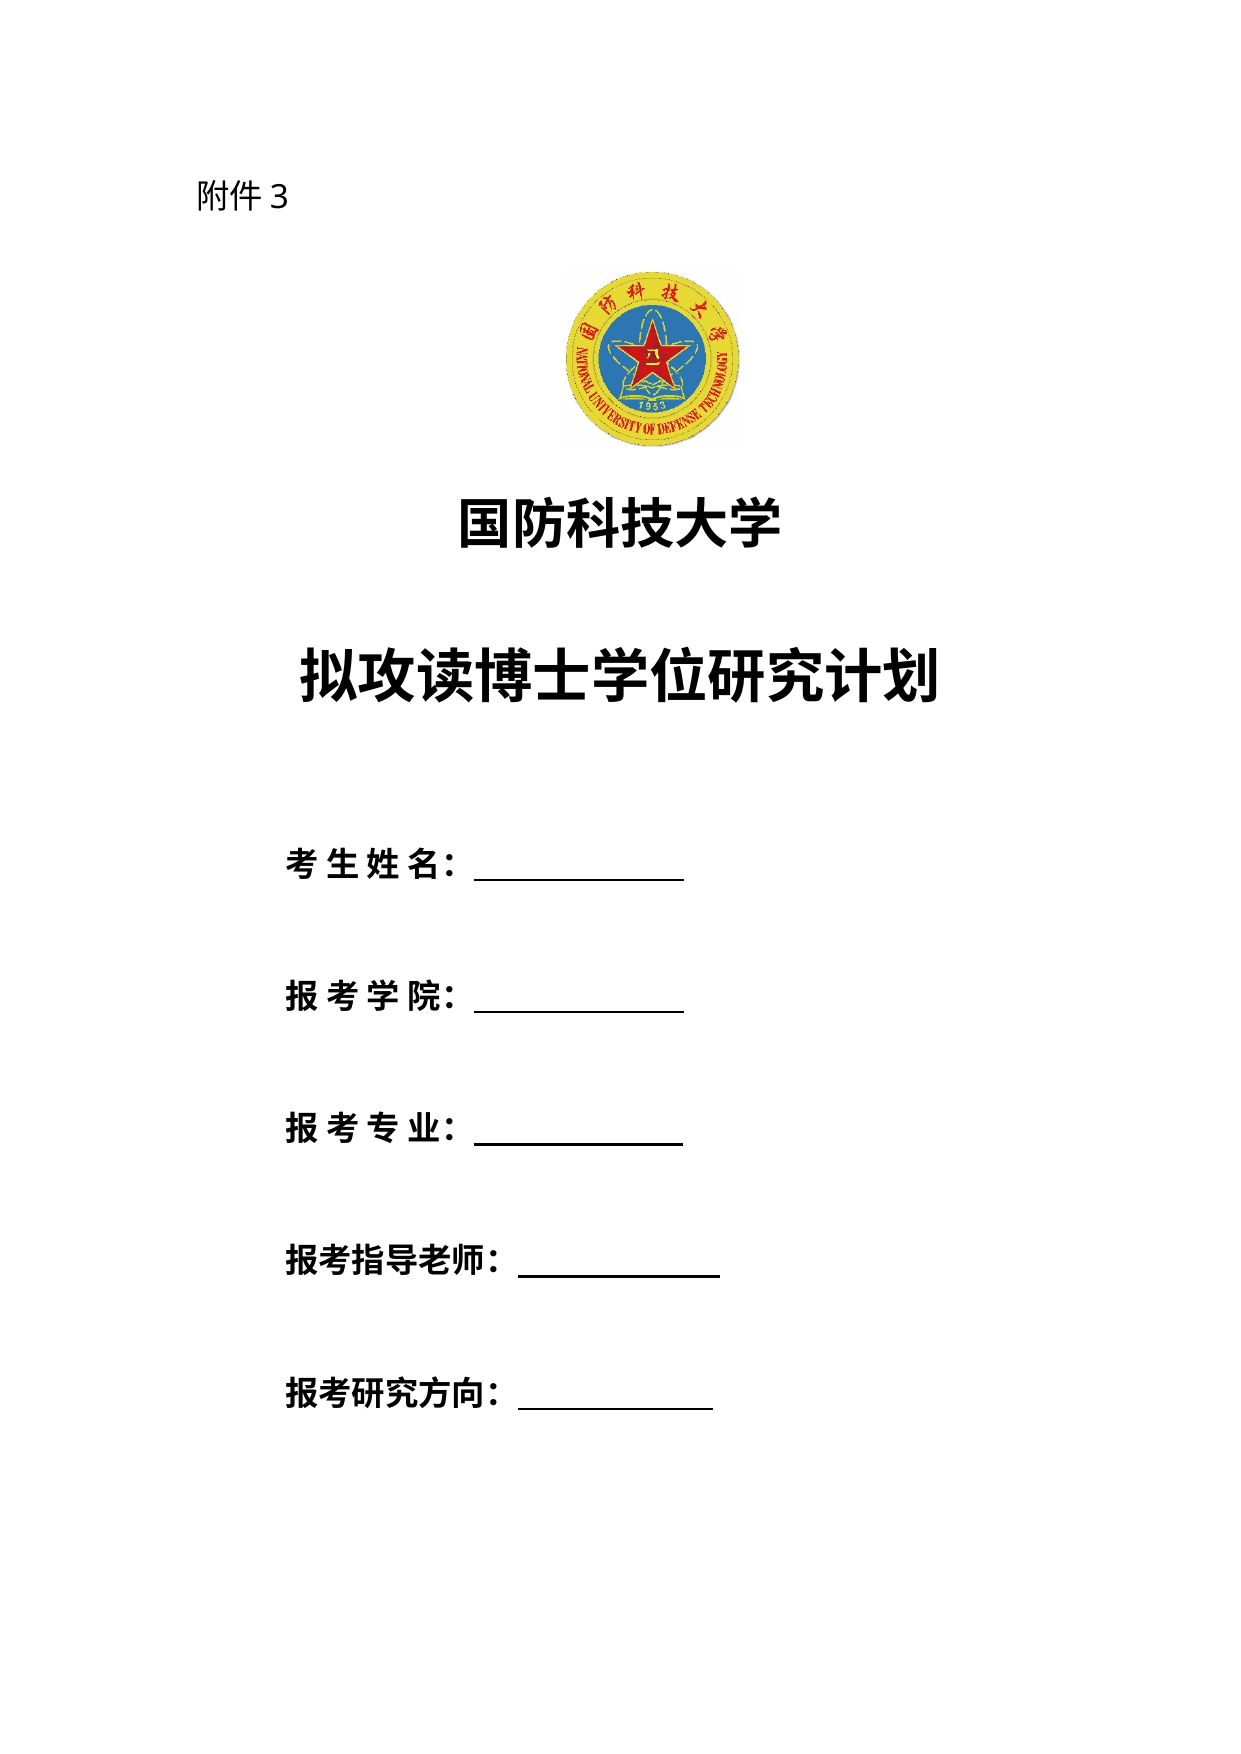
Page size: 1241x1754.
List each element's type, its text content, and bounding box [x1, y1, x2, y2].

table_cell 报考研究方向： [274, 1358, 986, 1490]
table_cell 报考指导老师： [274, 1226, 986, 1358]
text 附件3 [187, 162, 1053, 220]
text 拟攻读博士学位研究计划 [187, 630, 1053, 715]
table_cell 报 考 学 院： [274, 961, 986, 1093]
table_cell 报 考 专 业： [274, 1094, 986, 1226]
text 国防科技大学 [187, 480, 1053, 559]
picture [564, 270, 741, 448]
table_header 考 生 姓 名： [274, 829, 986, 961]
